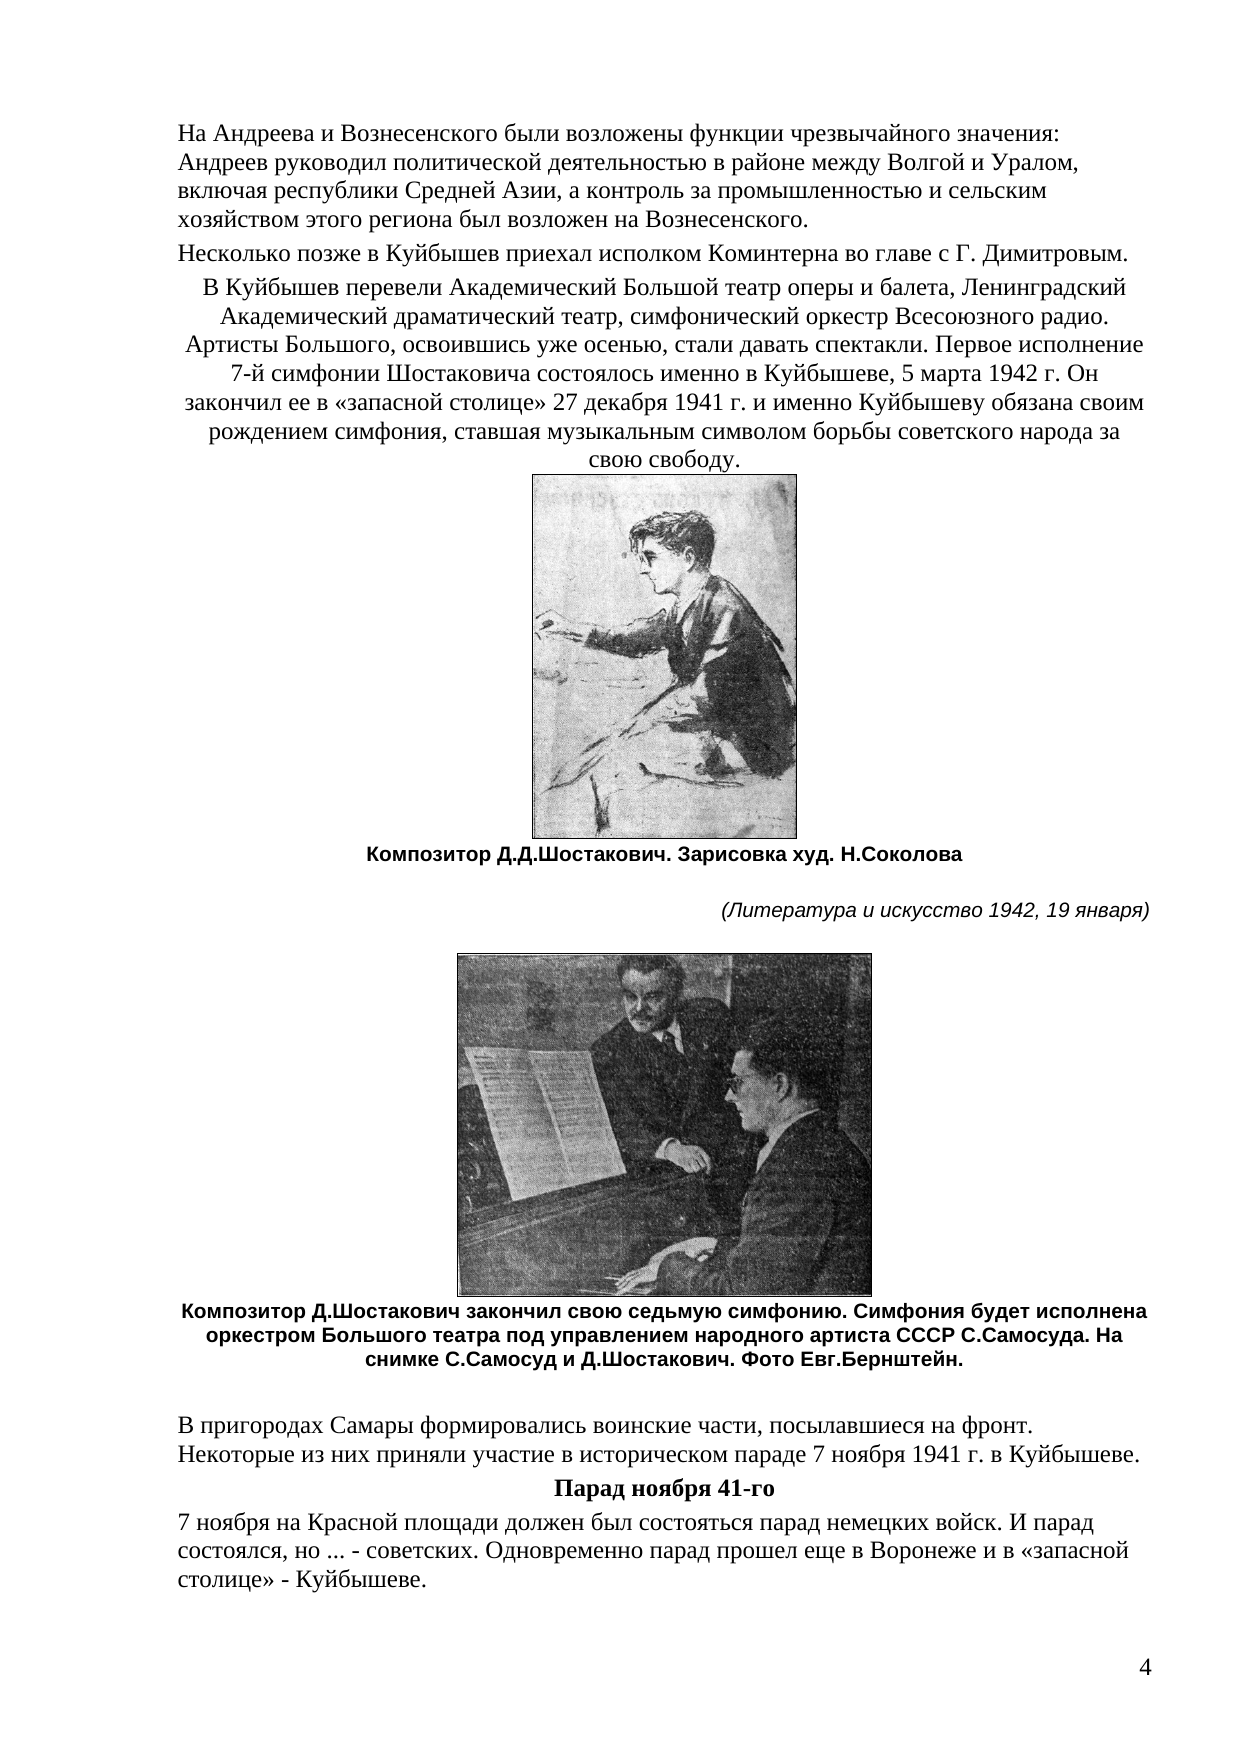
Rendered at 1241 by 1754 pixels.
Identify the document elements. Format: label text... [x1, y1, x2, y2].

text Композитор Д.Шостакович закончил свою седьмую симфонию. Симфония будет исполнена оркестром Большого театра под управлением народного артиста СССР С.Самосуда. На снимке С.Самосуд и Д.Шостакович. Фото Евг.Бернштейн. [179, 1299, 1150, 1371]
picture [458, 954, 871, 1296]
text В пригородах Самары формировались воинские части, посылавшиеся на фронт. Некоторые из них приняли участие в историческом параде 7 ноября . в Куйбышеве. [177, 1410, 1152, 1468]
text 7 ноября на Красной площади должен был состояться парад немецких войск. И парад состоялся, но ... - советских. Одновременно парад прошел еще в Воронеже и в «запасной столице» - Куйбышеве. [177, 1507, 1152, 1593]
text Парад ноября 41-го [177, 1473, 1152, 1501]
text В Куйбышев перевели Академический Большой театр оперы и балета, Ленинградский Академический драматический театр, симфонический оркестр Всесоюзного радио. Артисты Большого, освоившись уже осенью, стали давать спектакли. Первое исполнение 7-й симфонии Шостаковича состоялось именно в Куйбышеве, 5 марта . Он закончил ее в «запасной столице» 27 декабря . и именно Куйбышеву обязана своим рождением симфония, ставшая музыкальным символом борьбы советского народа за свою свободу. [179, 272, 1150, 473]
text На Андреева и Вознесенского были возложены функции чрезвычайного значения: Андреев руководил политической деятельностью в районе между Волгой и Уралом, включая республики Средней Азии, а контроль за промышленностью и сельским хозяйством этого региона был возложен на Вознесенского. [177, 118, 1152, 233]
text Несколько позже в Куйбышев приехал исполком Коминтерна во главе с Г. Димитровым. [177, 238, 1152, 267]
picture [533, 475, 796, 838]
text (Литература и искусство 1942, 19 января) [179, 898, 1150, 922]
text Композитор Д.Д.Шостакович. Зарисовка худ. Н.Соколова [179, 842, 1150, 866]
